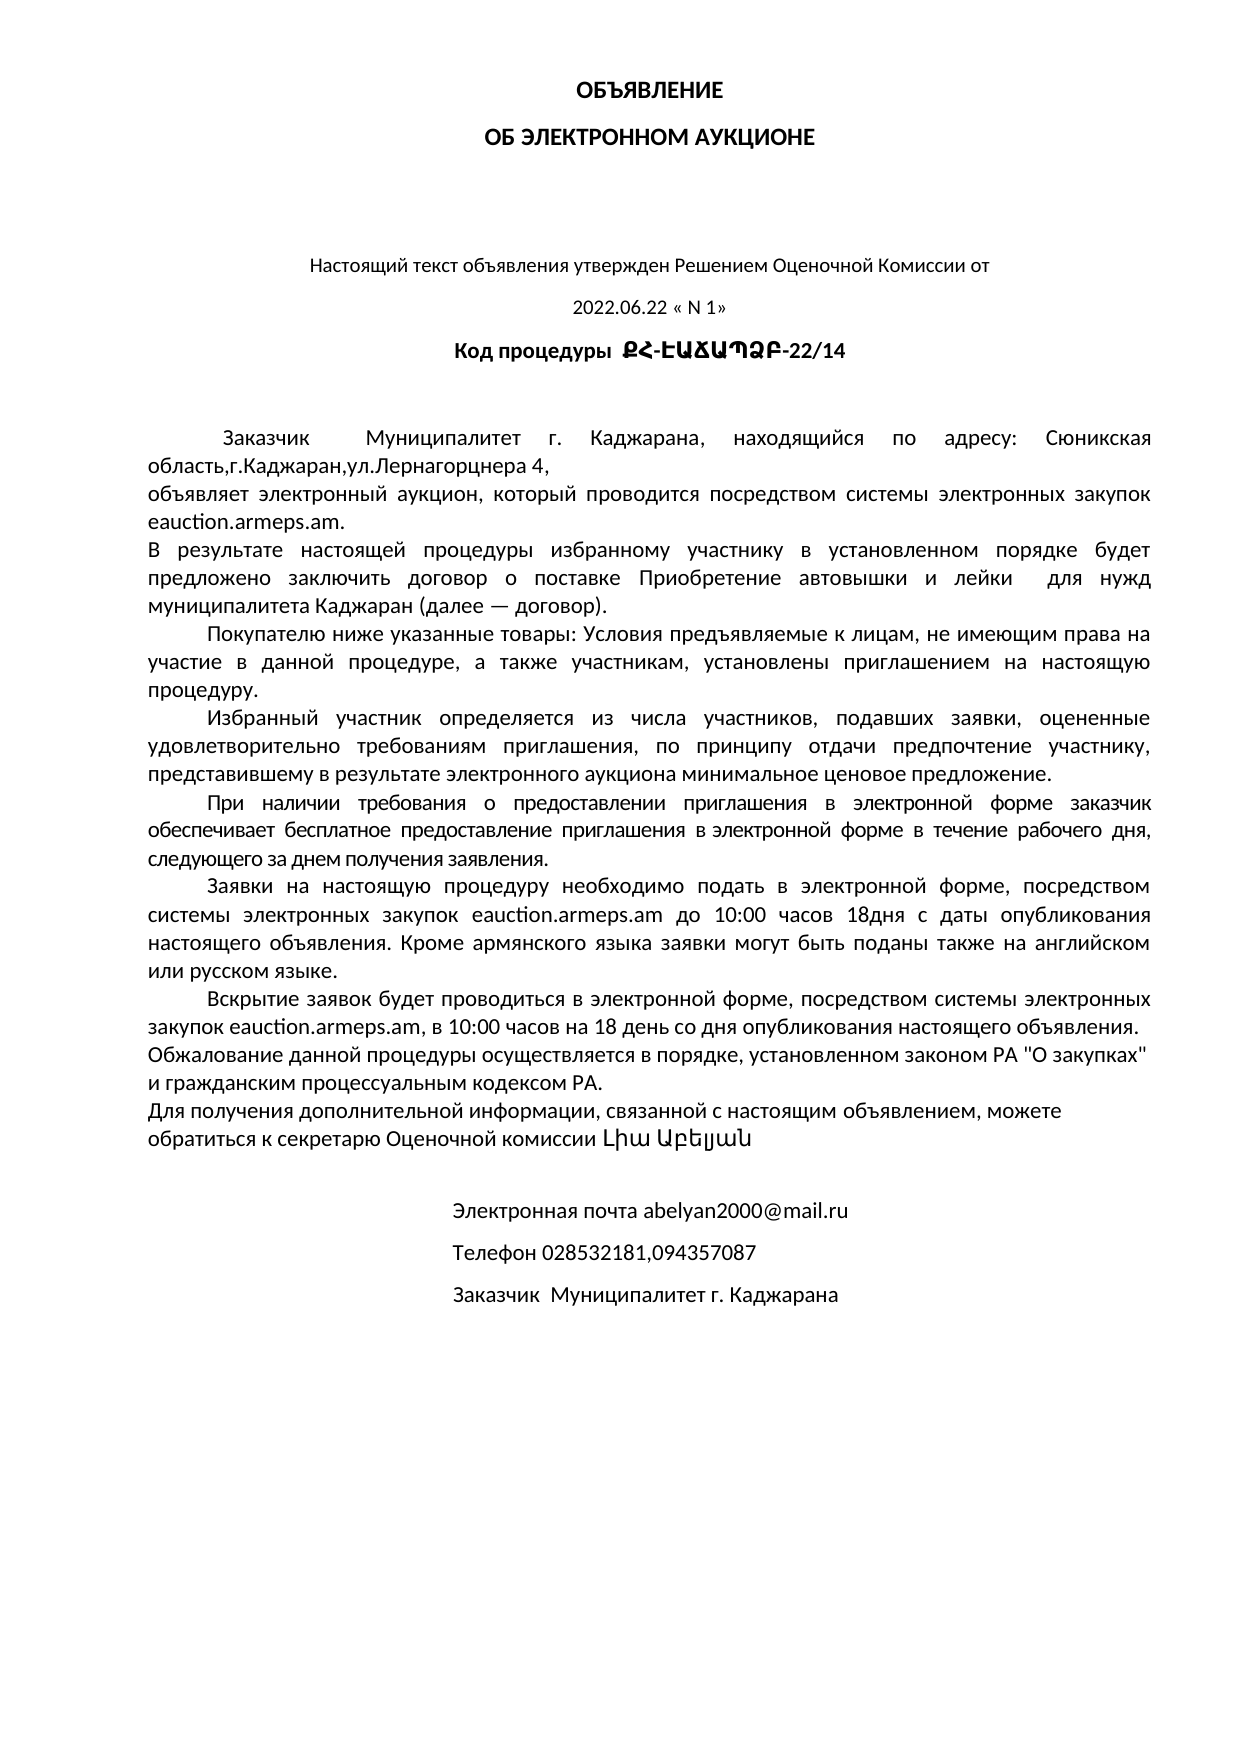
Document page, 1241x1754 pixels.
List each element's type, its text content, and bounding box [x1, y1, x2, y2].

text ОБЪЯВЛЕНИЕ [148, 74, 1152, 104]
text Заявки на настоящую процедуру необходимо подать в электронной форме, посредством системы электронных закупок eauction.armeps.am до 10:00 часов 18дня с даты опубликования настоящего объявления. Кроме армянского языка заявки могут быть поданы также на английском или русском языке. [148, 872, 1152, 984]
text Обжалование данной процедуры осуществляется в порядке, установленном законом РА "О закупках" и гражданским процессуальным кодексом РА. [148, 1040, 1152, 1096]
text Заказчик Муниципалитет г. Каджарана [148, 1281, 1152, 1308]
text 2022.06.22 « N 1» [148, 294, 1152, 320]
text Избранный участник определяется из числа участников, подавших заявки, оцененные удовлетворительно требованиям приглашения, по принципу отдачи предпочтение участнику, представившему в результате электронного аукциона минимальное ценовое предложение. [148, 703, 1152, 788]
text Электронная почта abelyan2000@mail.ru [148, 1197, 1152, 1224]
text объявляет электронный аукцион, который проводится посредством системы электронных закупок eauction.armeps.am. [148, 479, 1152, 535]
text При наличии требования о предоставлении приглашения в электронной форме заказчик обеспечивает бесплатное предоставление приглашения в электронной форме в течение рабочего дня, следующего за днем получения заявления. [148, 788, 1152, 872]
text Покупателю ниже указанные товары: Условия предъявляемые к лицам, не имеющим права на участие в данной процедуре, а также участникам, установлены приглашением на настоящую процедуру. [148, 619, 1152, 703]
text Код процедуры ՔՀ-ԷԱՃԱՊՁԲ-22/14 [148, 337, 1152, 364]
text В результате настоящей процедуры избранному участнику в установленном порядке будет предложено заключить договор о поставке Приобретение автовышки и лейки для нужд муниципалитета Каджаран (далее — договор). [148, 535, 1152, 619]
text Настоящий текст объявления утвержден Решением Оценочной Комиссии от [148, 252, 1152, 278]
text Вскрытие заявок будет проводиться в электронной форме, посредством системы электронных закупок eauction.armeps.am, в 10:00 часов на 18 день со дня опубликования настоящего объявления. [148, 984, 1152, 1040]
text ОБ ЭЛЕКТРОННОМ АУКЦИОНЕ [148, 121, 1152, 152]
text Заказчик Муниципалитет г. Каджарана, находящийся по адресу: Сюникская область,г.Каджаран,ул.Лернагорцнера 4, [148, 423, 1152, 479]
text Для получения дополнительной информации, связанной с настоящим объявлением, можете обратиться к секретарю Оценочной комиссии Լիա Աբելյան [148, 1096, 1152, 1152]
text Телефон 028532181,094357087 [148, 1238, 1152, 1267]
